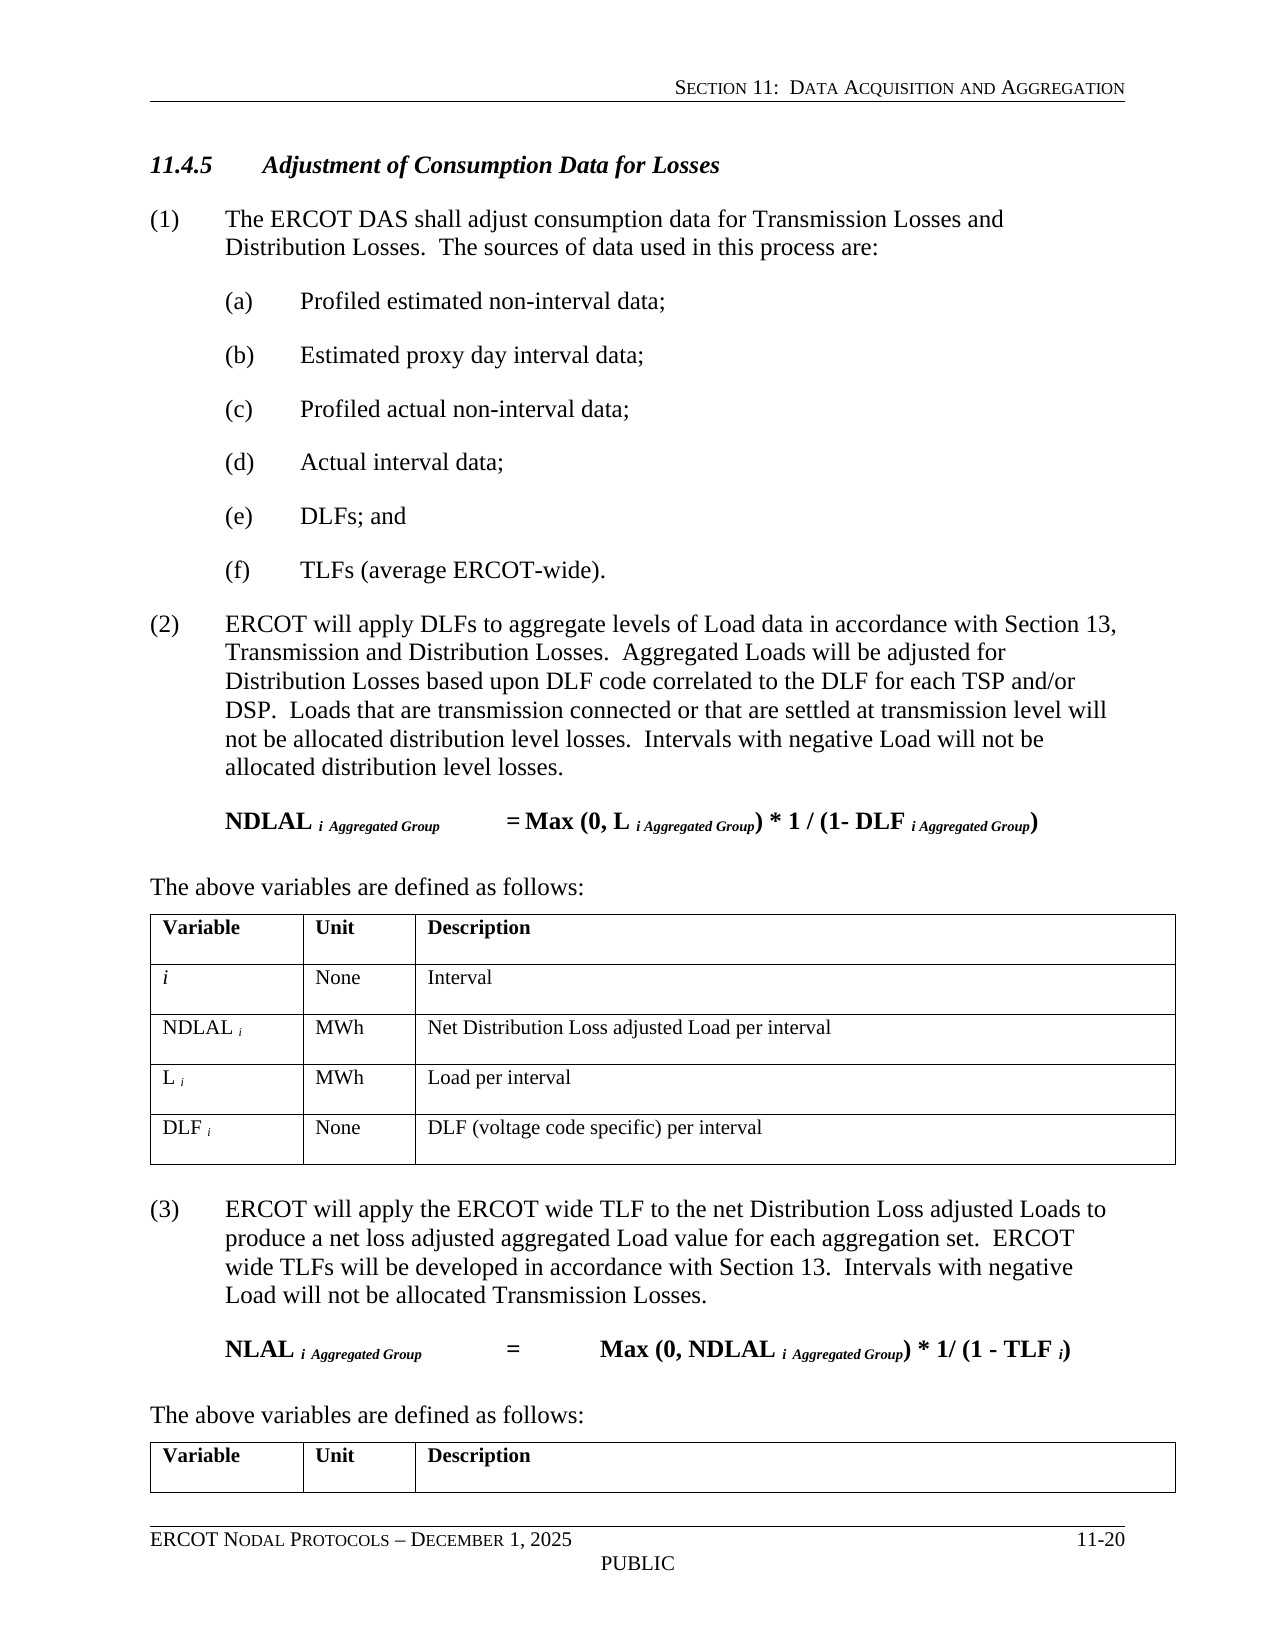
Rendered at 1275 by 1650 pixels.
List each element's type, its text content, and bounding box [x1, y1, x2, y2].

table_cell DLF (voltage code specific) per interval [416, 1115, 1175, 1164]
table_cell i [151, 965, 303, 1014]
table_cell Interval [416, 965, 1175, 1014]
text The above variables are defined as follows: [150, 1400, 1125, 1429]
table_header Unit [304, 915, 415, 964]
list (e) DLFs; and [225, 501, 1125, 530]
table_header Variable [151, 1443, 303, 1492]
text NLAL i Aggregated Group = Max (0, NDLAL i Aggregated Group) * 1/ (1 - TLF i) [225, 1334, 1125, 1363]
text The above variables are defined as follows: [150, 872, 1125, 901]
table_header Description [416, 1443, 1175, 1492]
list (b) Estimated proxy day interval data; [225, 340, 1125, 369]
list (a) Profiled estimated non-interval data; [225, 286, 1125, 315]
text (3) ERCOT will apply the ERCOT wide TLF to the net Distribution Loss adjusted Loads to produce a net loss adjusted aggregated Load value for each aggregation set. ERCOT wide TLFs will be developed in accordance with Section 13. Intervals with negative Load will not be allocated Transmission Losses. [150, 1194, 1125, 1309]
text 11.4.5 Adjustment of Consumption Data for Losses [150, 150, 1125, 179]
list (d) Actual interval data; [225, 447, 1125, 476]
text NDLAL i Aggregated Group = Max (0, L i Aggregated Group) * 1 / (1- DLF i Aggregated Group) [225, 806, 1125, 835]
table_header Description [416, 915, 1175, 964]
list (c) Profiled actual non-interval data; [225, 394, 1125, 422]
table_cell Net Distribution Loss adjusted Load per interval [416, 1015, 1175, 1064]
table_cell None [304, 965, 415, 1014]
table_cell MWh [304, 1065, 415, 1114]
table_cell DLF i [151, 1115, 303, 1164]
table_cell Load per interval [416, 1065, 1175, 1114]
table_header Variable [151, 915, 303, 964]
table_cell None [304, 1115, 415, 1164]
table_header Unit [304, 1443, 415, 1492]
table_cell L i [151, 1065, 303, 1114]
text (2) ERCOT will apply DLFs to aggregate levels of Load data in accordance with Section 13, Transmission and Distribution Losses. Aggregated Loads will be adjusted for Distribution Losses based upon DLF code correlated to the DLF for each TSP and/or DSP. Loads that are transmission connected or that are settled at transmission level will not be allocated distribution level losses. Intervals with negative Load will not be allocated distribution level losses. [150, 609, 1125, 781]
table_cell MWh [304, 1015, 415, 1064]
table_cell NDLAL i [151, 1015, 303, 1064]
text (1) The ERCOT DAS shall adjust consumption data for Transmission Losses and Distribution Losses. The sources of data used in this process are: [150, 204, 1125, 261]
list (f) TLFs (average ERCOT-wide). [225, 555, 1125, 584]
